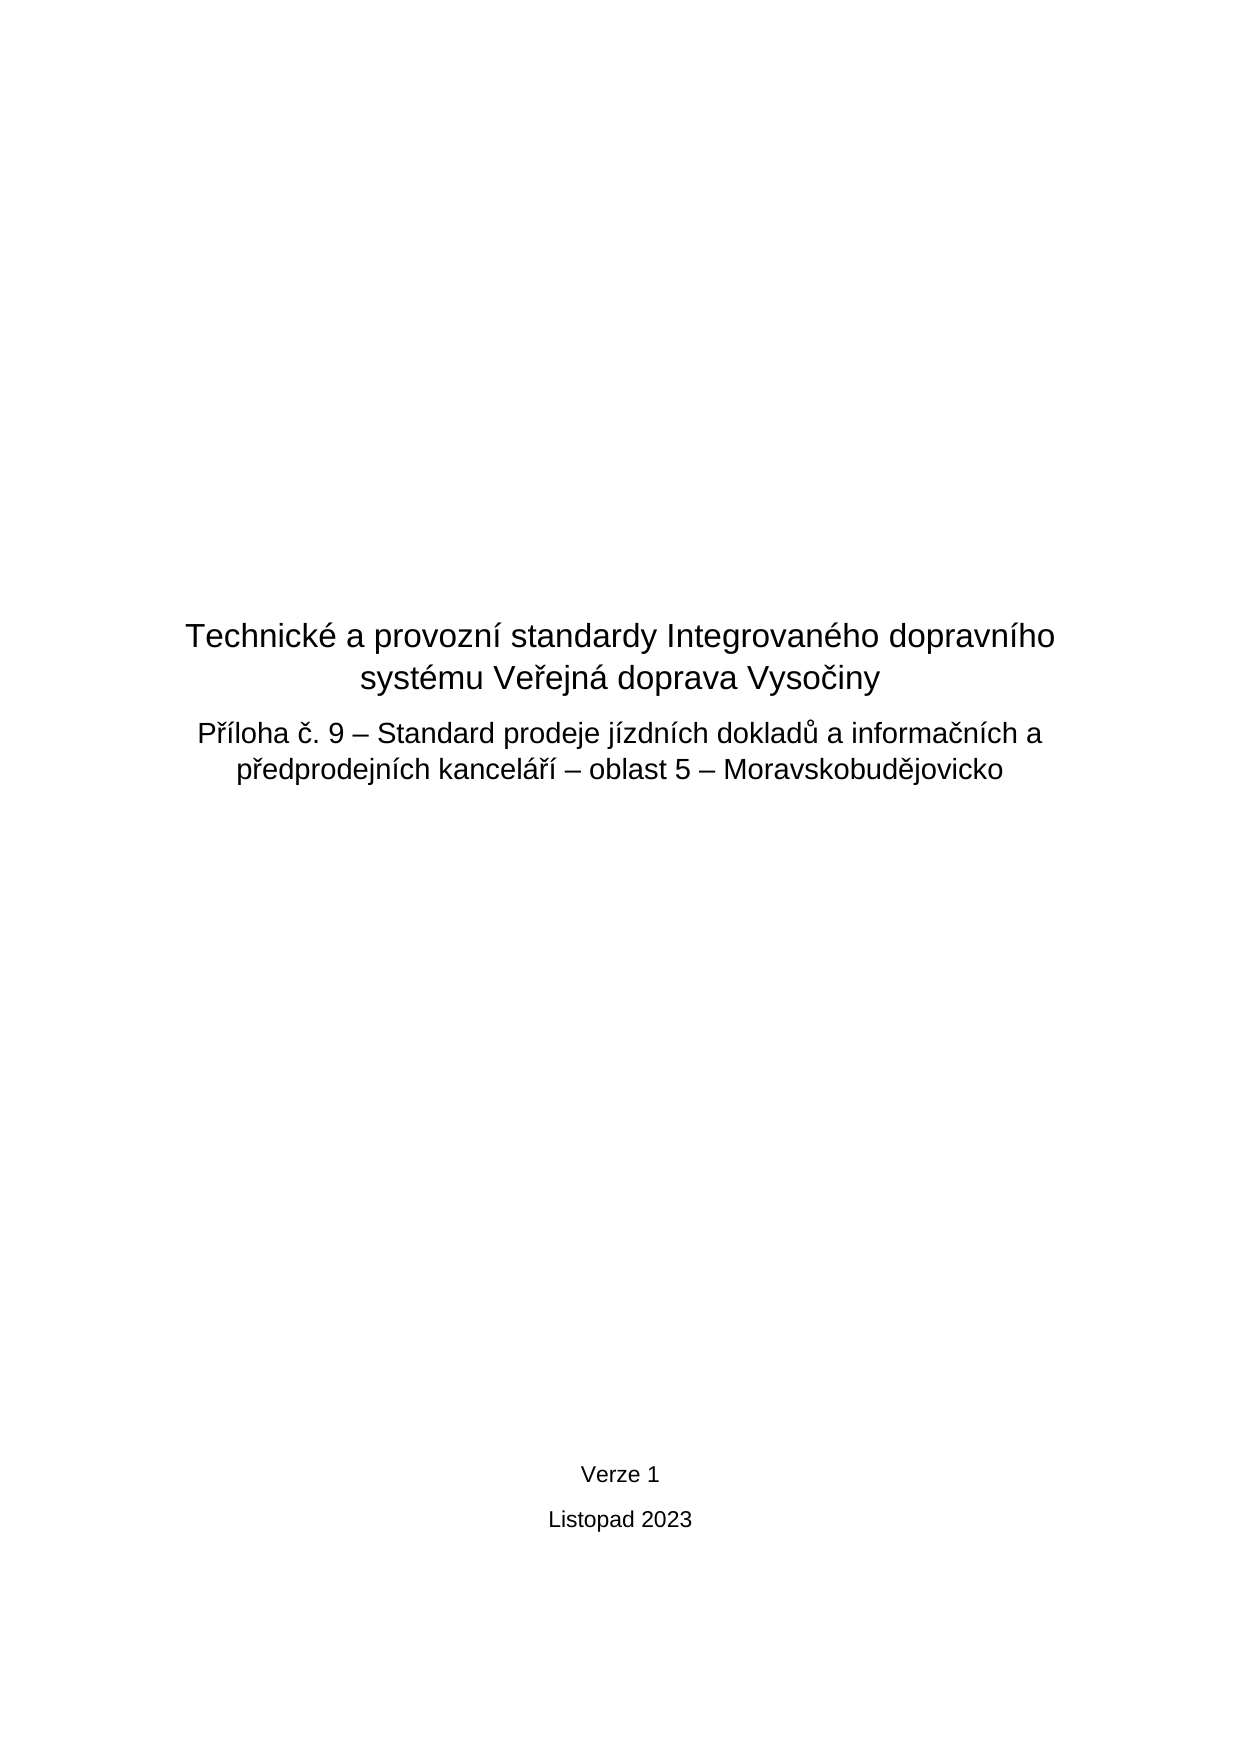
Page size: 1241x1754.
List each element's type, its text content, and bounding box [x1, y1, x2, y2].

text Listopad 2023 [148, 1506, 1093, 1533]
text Technické a provozní standardy Integrovaného dopravního systému Veřejná doprava Vysočiny [148, 616, 1093, 696]
text Verze 1 [148, 1461, 1093, 1487]
text Příloha č. 9 – Standard prodeje jízdních dokladů a informačních a předprodejních kanceláří – oblast 5 – Moravskobudějovicko [148, 716, 1093, 786]
